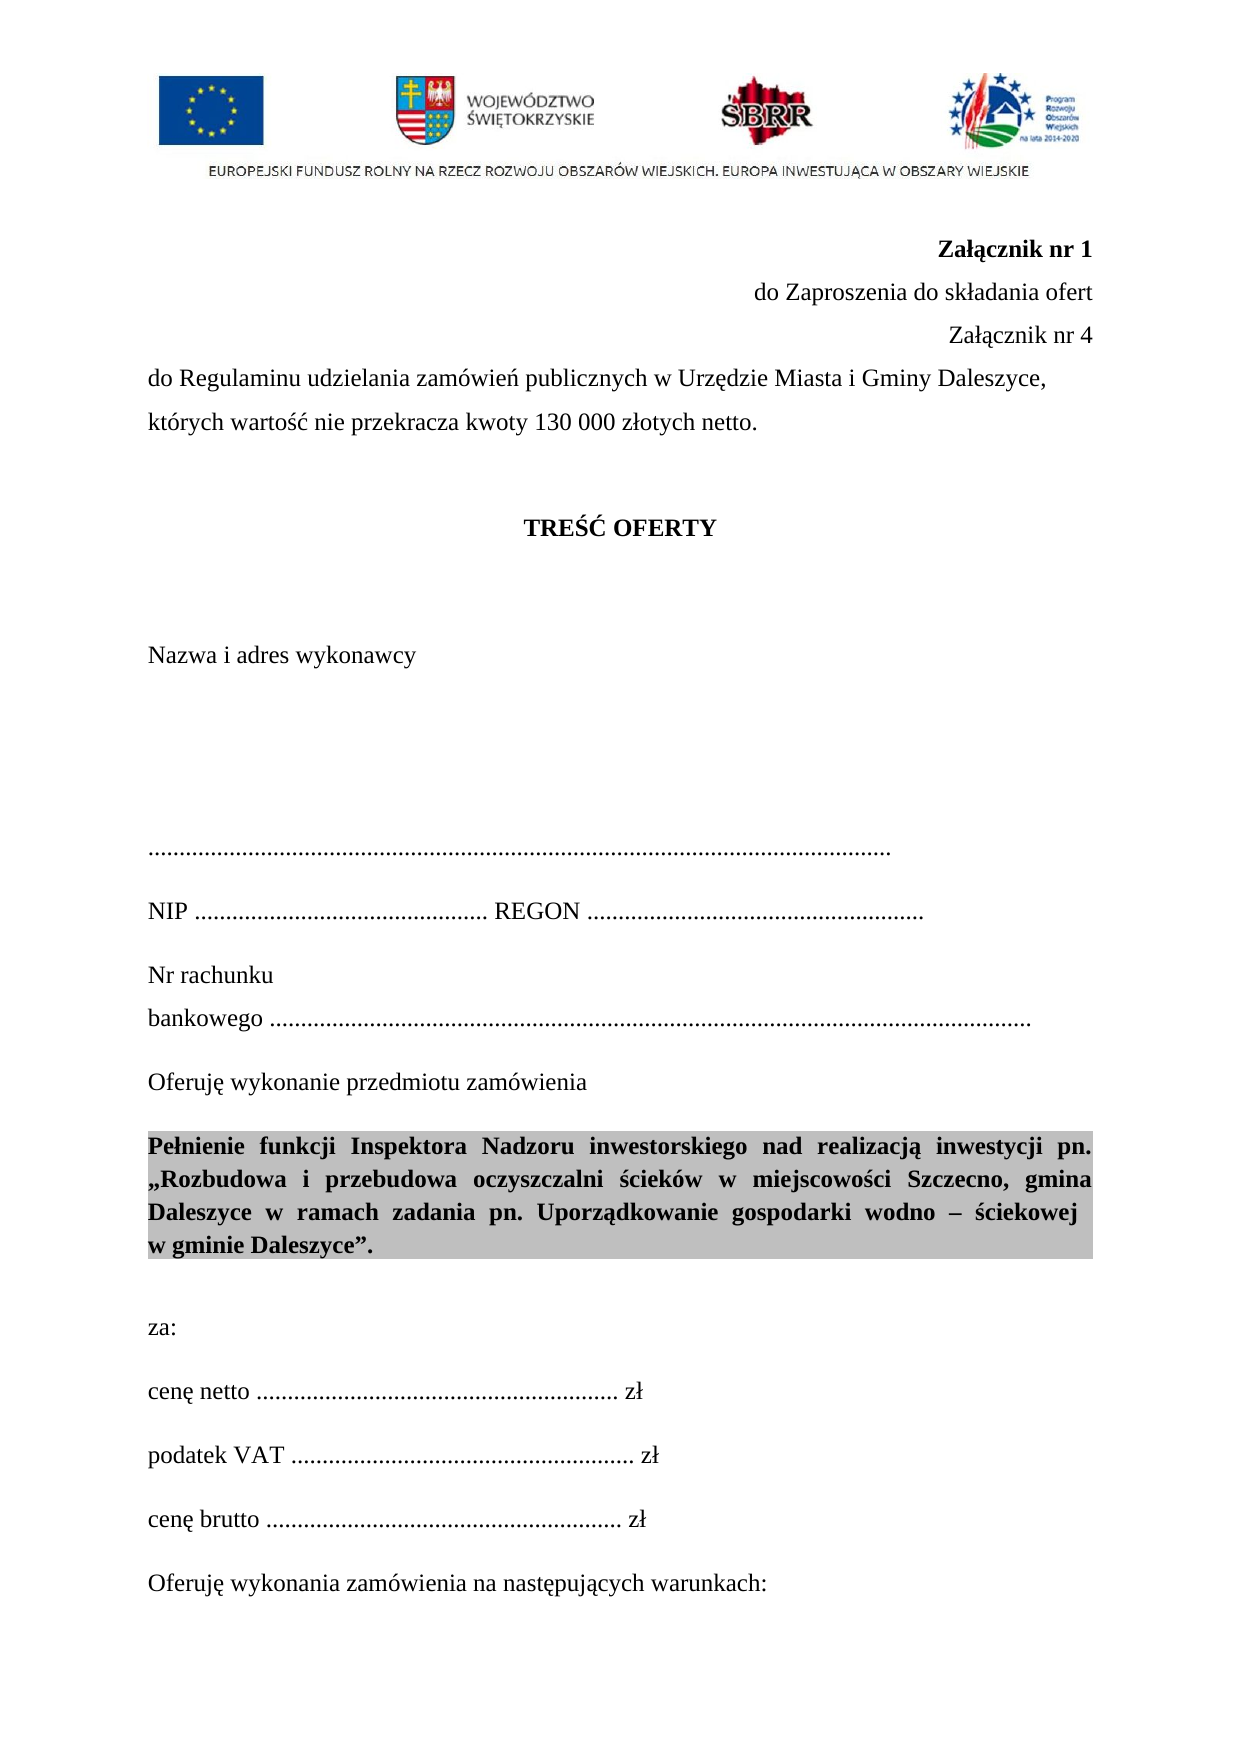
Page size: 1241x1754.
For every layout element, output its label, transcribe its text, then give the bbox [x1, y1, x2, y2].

text cenę brutto ......................................................... zł [148, 1504, 1093, 1533]
text do Regulaminu udzielania zamówień publicznych w Urzędzie Miasta i Gminy Daleszyce, których wartość nie przekracza kwoty 130 000 złotych netto. [148, 363, 1093, 435]
text Załącznik nr 1 [148, 234, 1093, 263]
text Nr rachunku bankowego .......................................................................................................................... [148, 960, 1093, 1032]
text Oferuję wykonania zamówienia na następujących warunkach: [148, 1568, 1093, 1597]
text za: [148, 1312, 1093, 1341]
text cenę netto .......................................................... zł [148, 1376, 1093, 1405]
text NIP ............................................... REGON ...................................................... [148, 896, 1093, 925]
text Pełnienie funkcji Inspektora Nadzoru inwestorskiego nad realizacją inwestycji pn. „Rozbudowa i przebudowa oczyszczalni ścieków w miejscowości Szczecno, gmina Daleszyce w ramach zadania pn. Uporządkowanie gospodarki wodno – ściekowej w gminie Daleszyce”. [148, 1131, 1093, 1259]
text do Zaproszenia do składania ofert [148, 277, 1093, 306]
picture [147, 73, 1093, 179]
text Nazwa i adres wykonawcy [148, 641, 1093, 669]
text Oferuję wykonanie przedmiotu zamówienia [148, 1067, 1093, 1096]
text TREŚĆ OFERTY [148, 513, 1093, 541]
text ....................................................................................................................... [148, 832, 1093, 861]
text Załącznik nr 4 [148, 320, 1093, 349]
text podatek VAT ....................................................... zł [148, 1440, 1093, 1469]
